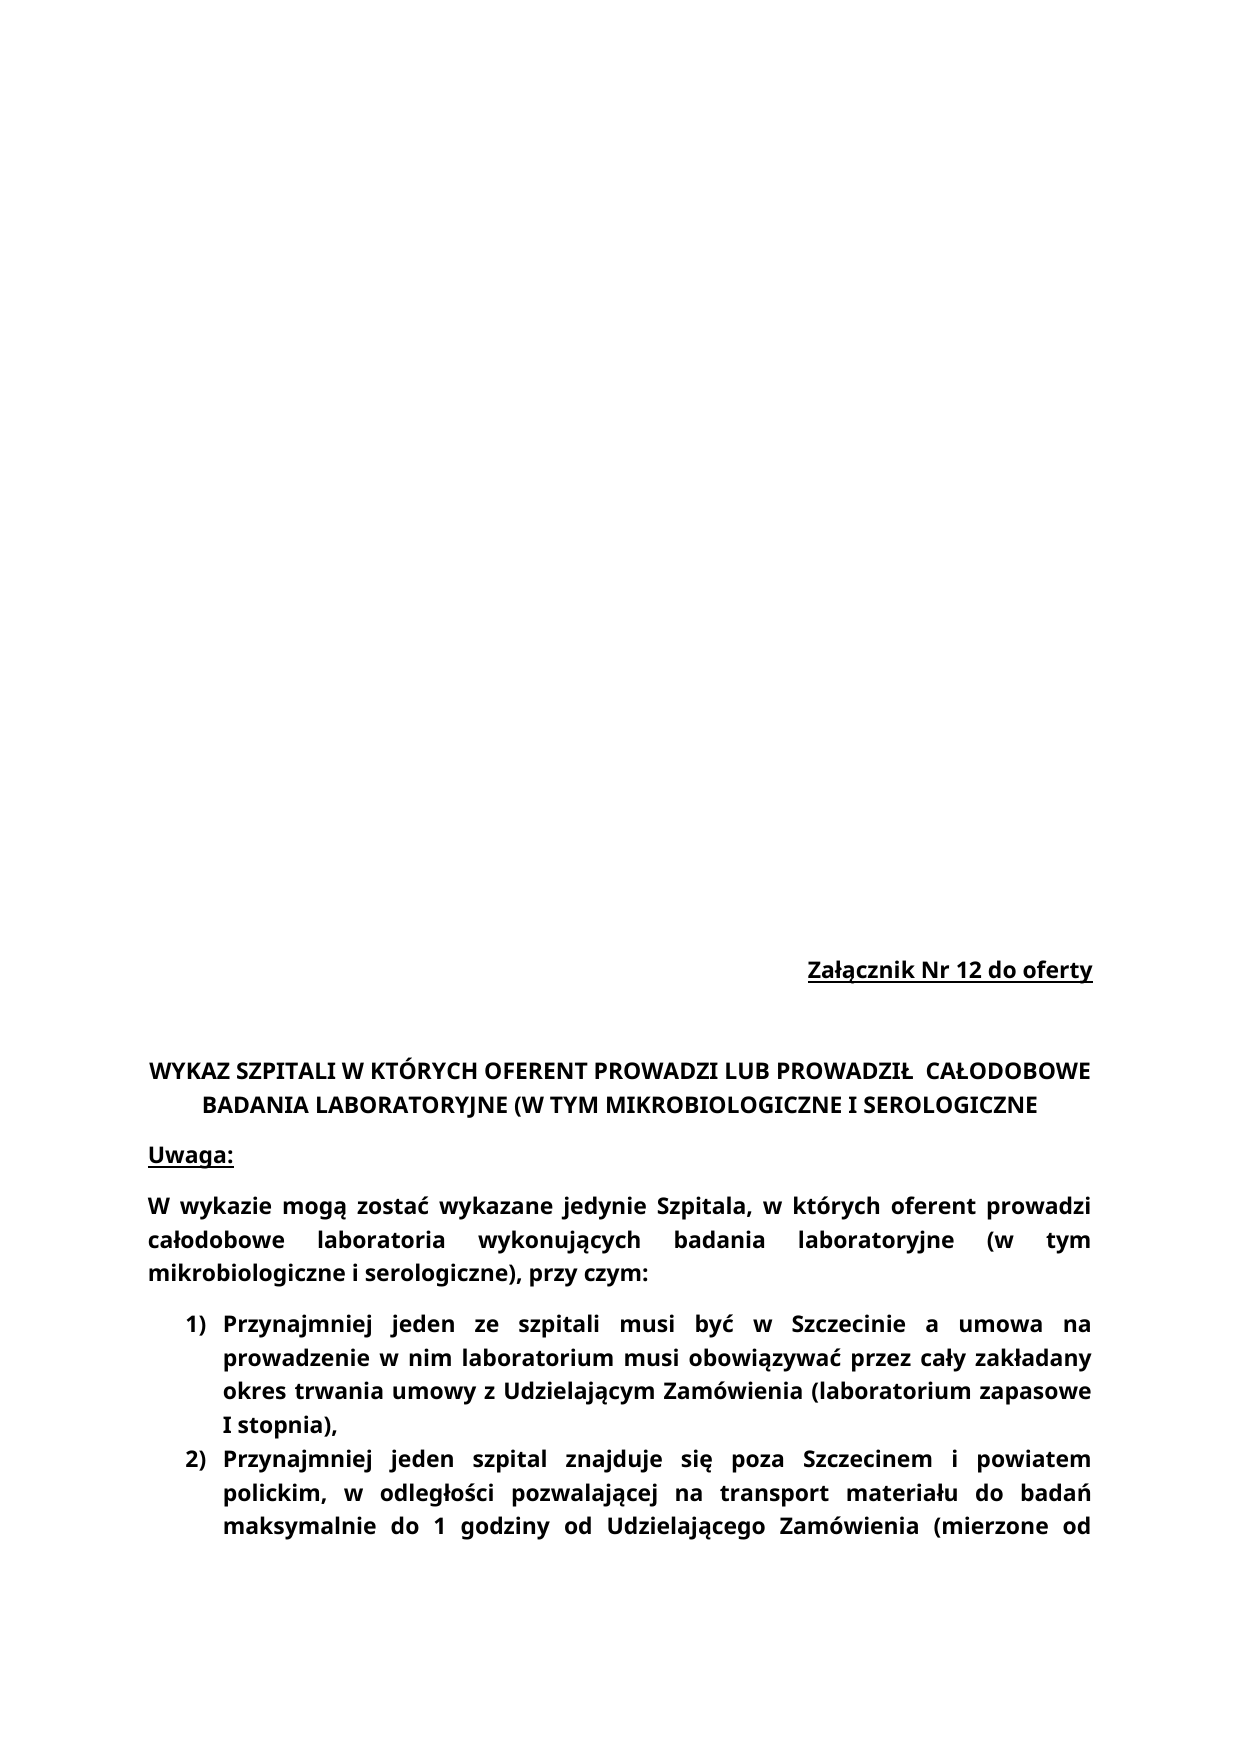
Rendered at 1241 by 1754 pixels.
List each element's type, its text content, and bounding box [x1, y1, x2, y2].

list Przynajmniej jeden ze szpitali musi być w Szczecinie a umowa na prowadzenie w nim laboratorium musi obowiązywać przez cały zakładany okres trwania umowy z Udzielającym Zamówienia (laboratorium zapasowe I stopnia), [185, 1308, 1092, 1440]
text WYKAZ SZPITALI W KTÓRYCH OFERENT PROWADZI LUB PROWADZIŁ CAŁODOBOWE BADANIA LABORATORYJNE (W TYM MIKROBIOLOGICZNE I SEROLOGICZNE [148, 1055, 1092, 1120]
text Uwaga: [148, 1139, 1092, 1171]
text Załącznik Nr 12 do oferty [148, 954, 1092, 986]
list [185, 1443, 1092, 1541]
text W wykazie mogą zostać wykazane jedynie Szpitala, w których oferent prowadzi całodobowe laboratoria wykonujących badania laboratoryjne (w tym mikrobiologiczne i serologiczne), przy czym: [148, 1190, 1092, 1288]
